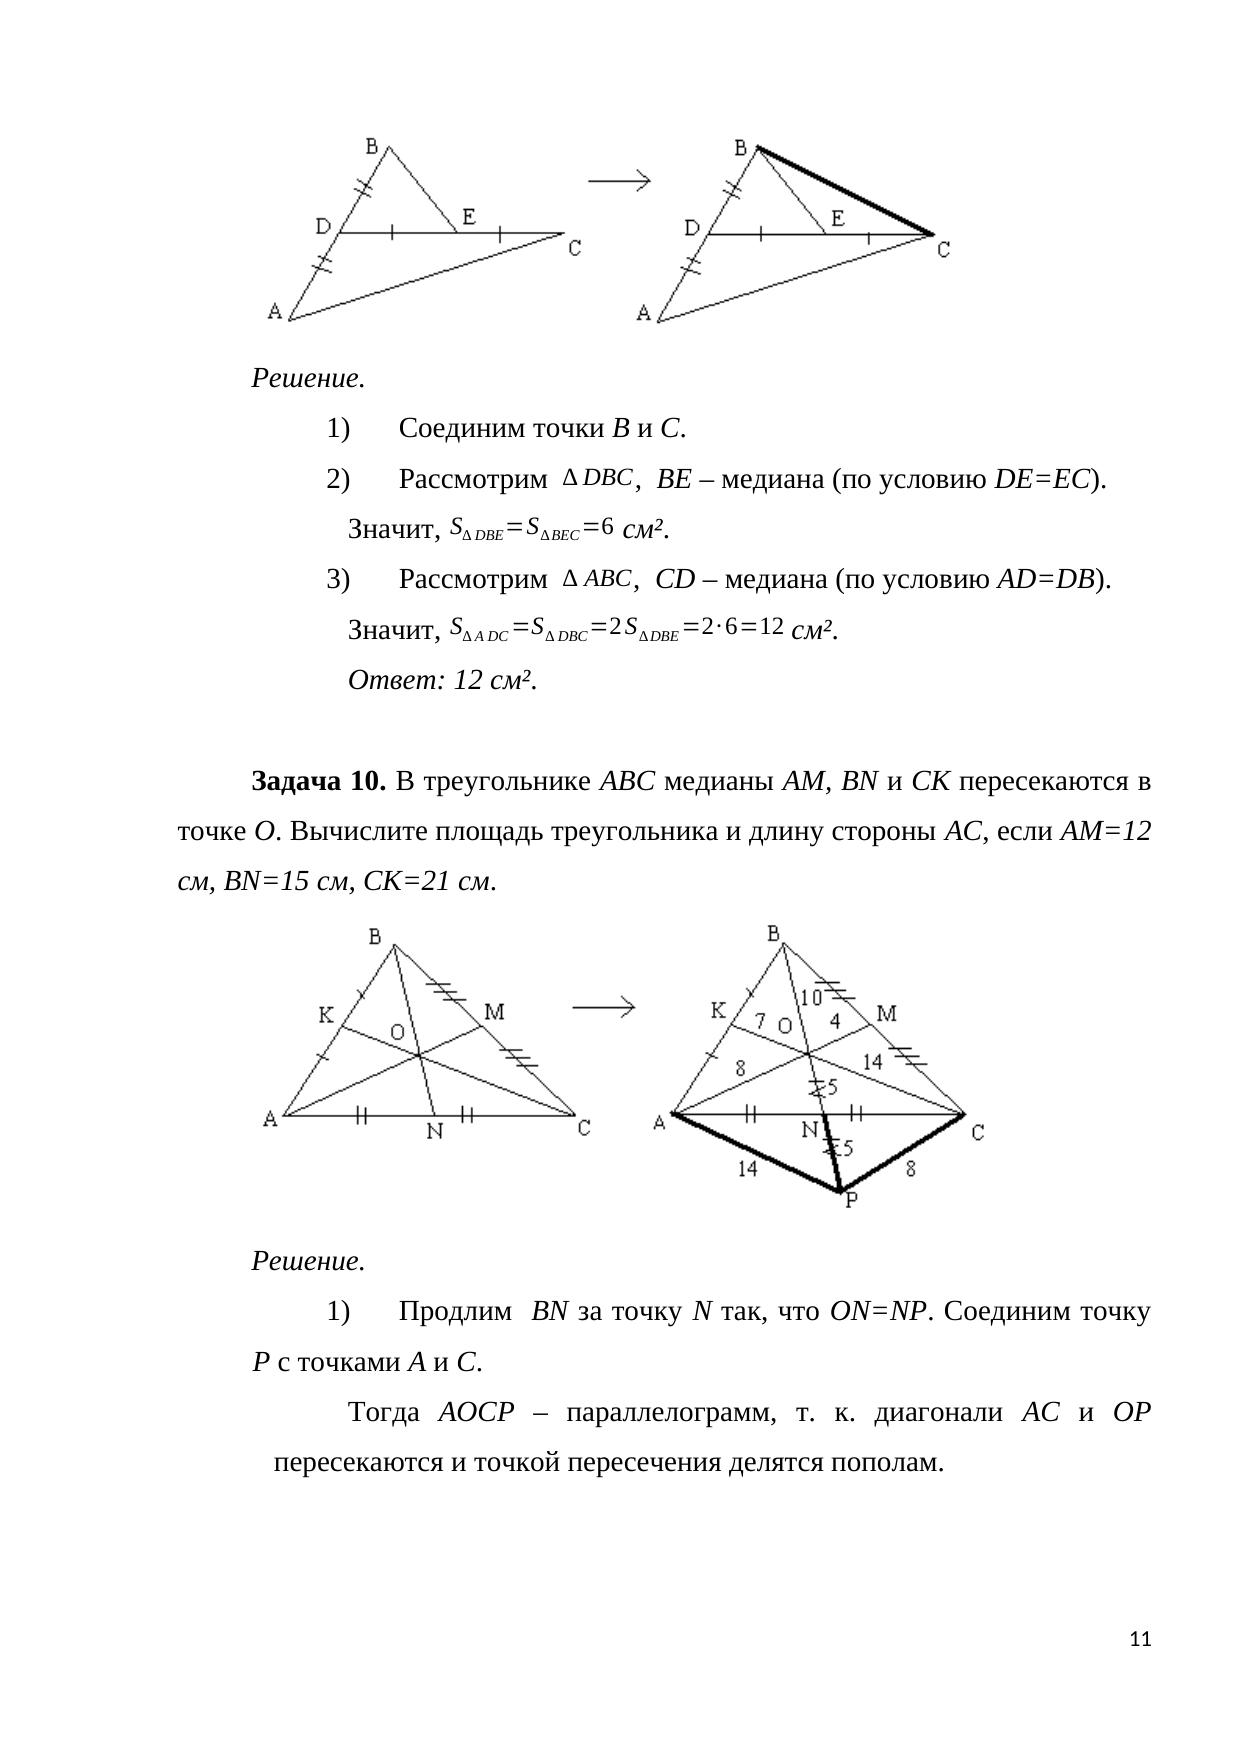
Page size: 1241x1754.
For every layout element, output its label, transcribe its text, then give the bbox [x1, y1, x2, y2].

text Решение. [177, 1243, 1152, 1277]
text Задача 10. В треугольнике АВС медианы AM, BN и CK пересекаются в точке О. Вычислите площадь треугольника и длину стороны АС, если AM=12 см, BN=15 см, CK=21 см. [177, 763, 1152, 897]
list Соединим точки В и С. [252, 411, 1152, 444]
list Продлим BN за точку N так, что ON=NP. Соединим точку Р с точками А и С. [252, 1293, 1152, 1377]
list Значит, см². [274, 511, 1152, 545]
picture [251, 913, 998, 1230]
list Рассмотрим , CD – медиана (по условию AD=DB). [252, 561, 1152, 595]
picture [251, 118, 959, 347]
list Ответ: 12 см². [274, 662, 1152, 696]
text Решение. [177, 360, 1152, 394]
list Значит, см². [274, 612, 1152, 645]
list Тогда АОСР – параллелограмм, т. к. диагонали АС и ОР пересекаются и точкой пересечения делятся пополам. [274, 1394, 1152, 1478]
list Рассмотрим , ВЕ – медиана (по условию DE=EC). [252, 461, 1152, 494]
